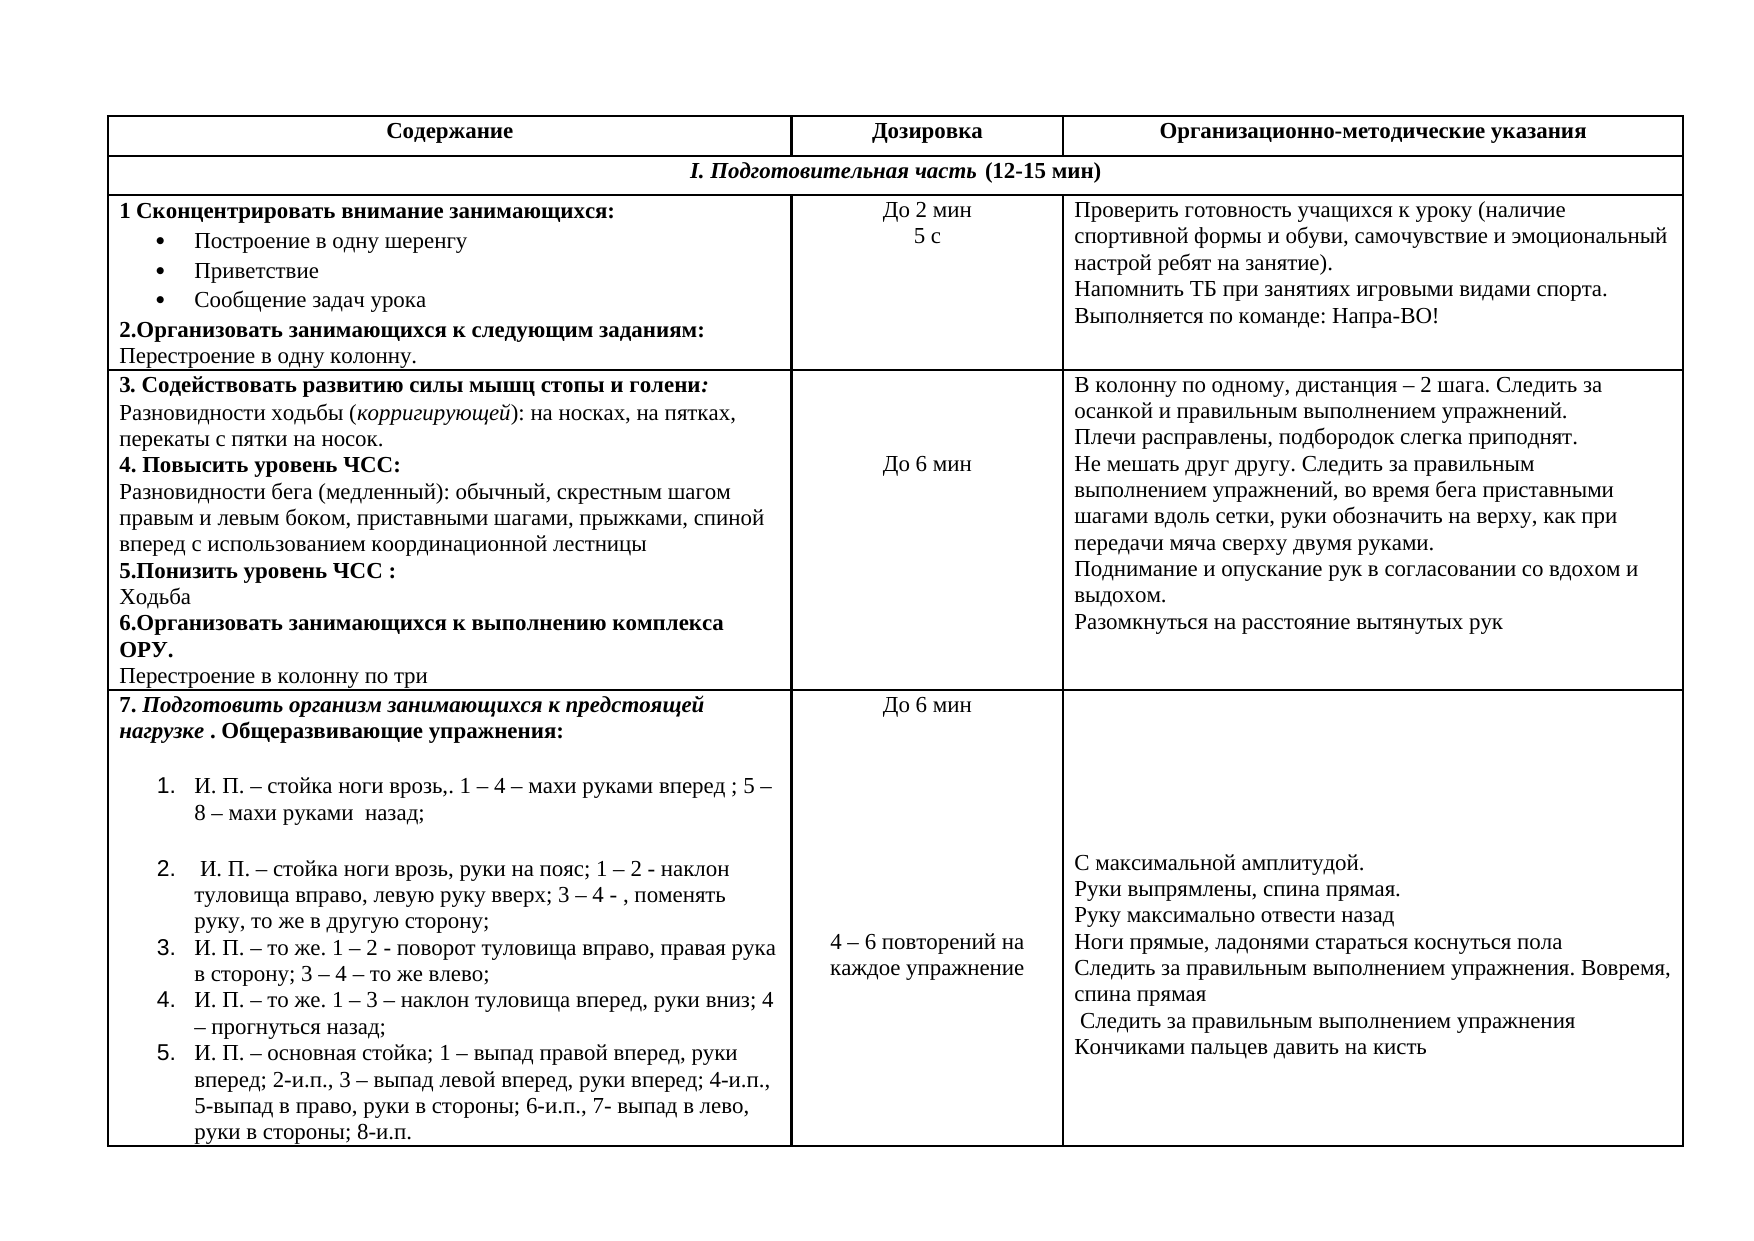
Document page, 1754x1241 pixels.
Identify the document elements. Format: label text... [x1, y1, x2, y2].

table_header Содержание [109, 117, 790, 154]
table_cell I. Подготовительная часть (12-15 мин) [109, 157, 1682, 194]
table_cell До 6 мин [793, 371, 1062, 688]
table_cell 3. Содействовать развитию силы мышц стопы и голени: Разновидности ходьбы (корригирующей): на носках, на пятках, перекаты с пятки на носок. 4. Повысить уровень ЧСС: Разновидности бега (медленный): обычный, скрестным шагом правым и левым боком, приставными шагами, прыжками, спиной вперед с использованием координационной лестницы 5.Понизить уровень ЧСС : Ходьба 6.Организовать занимающихся к выполнению комплекса ОРУ. Перестроение в колонну по три [109, 371, 790, 688]
table_cell Проверить готовность учащихся к уроку (наличие спортивной формы и обуви, самочувствие и эмоциональный настрой ребят на занятие). Напомнить ТБ при занятиях игровыми видами спорта. Выполняется по команде: Напра-ВО! [1064, 196, 1682, 368]
table_header Дозировка [793, 117, 1062, 154]
table_cell 1 Сконцентрировать внимание занимающихся: Построение в одну шеренгу Приветствие Сообщение задач урока 2.Организовать занимающихся к следующим заданиям: Перестроение в одну колонну. [109, 196, 790, 368]
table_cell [793, 691, 1062, 1145]
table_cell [109, 691, 790, 1145]
table_cell В колонну по одному, дистанция – 2 шага. Следить за осанкой и правильным выполнением упражнений. Плечи расправлены, подбородок слегка приподнят. Не мешать друг другу. Следить за правильным выполнением упражнений, во время бега приставными шагами вдоль сетки, руки обозначить на верху, как при передачи мяча сверху двумя руками. Поднимание и опускание рук в согласовании со вдохом и выдохом. Разомкнуться на расстояние вытянутых рук [1064, 371, 1682, 688]
table_header Организационно-методические указания [1064, 117, 1682, 154]
table_cell До 2 мин 5 с [793, 196, 1062, 368]
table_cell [1064, 691, 1682, 1145]
